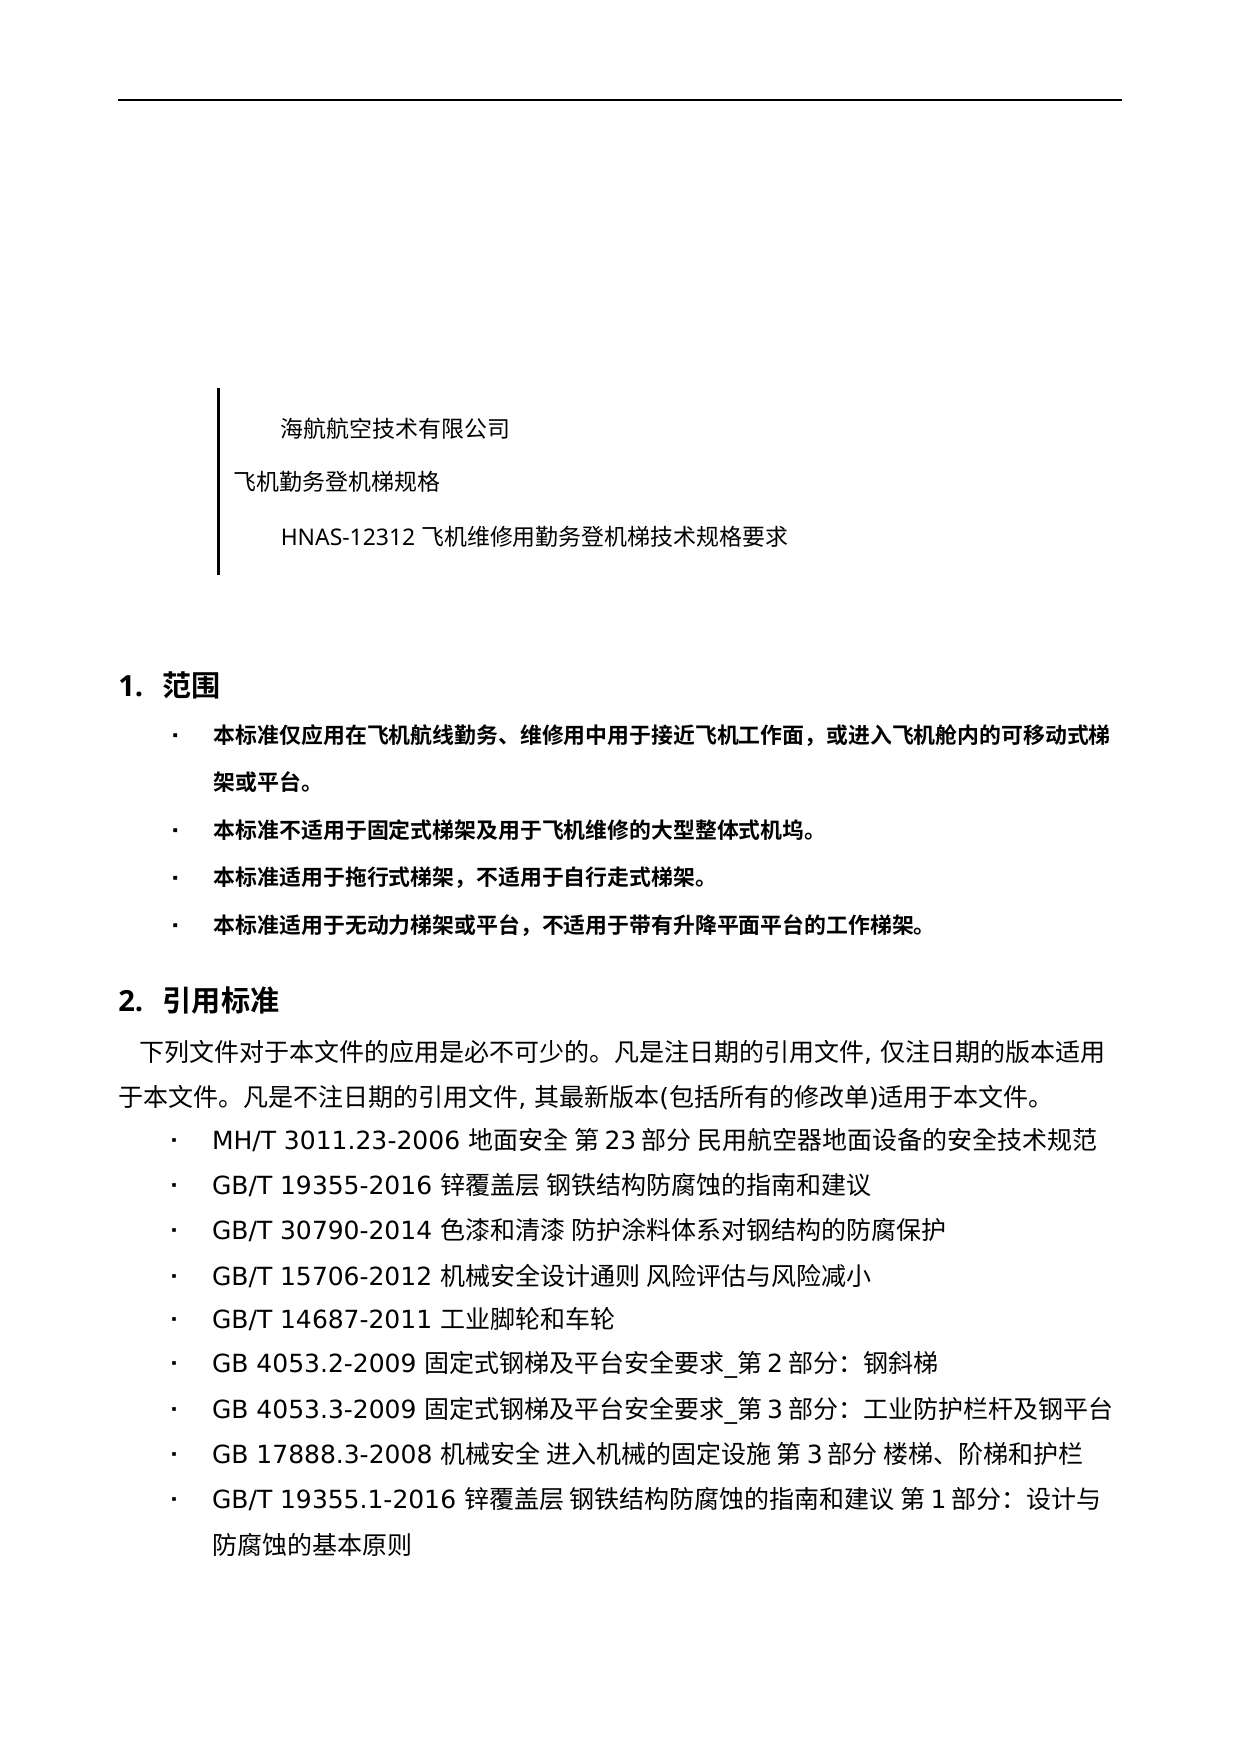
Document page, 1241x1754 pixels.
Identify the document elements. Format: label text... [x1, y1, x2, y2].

list 本标准适用于拖行式梯架，不适用于自行走式梯架。 [170, 860, 1122, 892]
list GB 17888.3-2008 机械安全 进入机械的固定设施 第3部分 楼梯、阶梯和护栏 [168, 1434, 1122, 1471]
text 引用标准 [118, 980, 1122, 1020]
list 本标准不适用于固定式梯架及用于飞机维修的大型整体式机坞。 [170, 813, 1122, 844]
list 本标准适用于无动力梯架或平台，不适用于带有升降平面平台的工作梯架。 [170, 908, 1122, 939]
list GB 4053.3-2009 固定式钢梯及平台安全要求_第3部分：工业防护栏杆及钢平台 [168, 1389, 1122, 1425]
list GB/T 30790-2014 色漆和清漆 防护涂料体系对钢结构的防腐保护 [168, 1211, 1122, 1247]
list GB/T 19355-2016 锌覆盖层 钢铁结构防腐蚀的指南和建议 [168, 1165, 1122, 1202]
text 范围 [118, 665, 1122, 705]
list GB/T 15706-2012 机械安全设计通则 风险评估与风险减小 [168, 1256, 1122, 1292]
list GB/T 14687-2011 工业脚轮和车轮 [168, 1301, 1122, 1335]
list GB 4053.2-2009 固定式钢梯及平台安全要求_第2部分：钢斜梯 [168, 1344, 1122, 1380]
list 本标准仅应用在飞机航线勤务、维修用中用于接近飞机工作面，或进入飞机舱内的可移动式梯架或平台。 [170, 718, 1122, 797]
list MH/T 3011.23-2006 地面安全 第23部分 民用航空器地面设备的安全技术规范 [168, 1123, 1122, 1157]
list GB/T 19355.1-2016 锌覆盖层 钢铁结构防腐蚀的指南和建议 第1部分：设计与防腐蚀的基本原则 [168, 1480, 1122, 1561]
text 下列文件对于本文件的应用是必不可少的。凡是注日期的引用文件, 仅注日期的版本适用于本文件。凡是不注日期的引用文件, 其最新版本(包括所有的修改单)适用于本文件。 [118, 1032, 1122, 1114]
